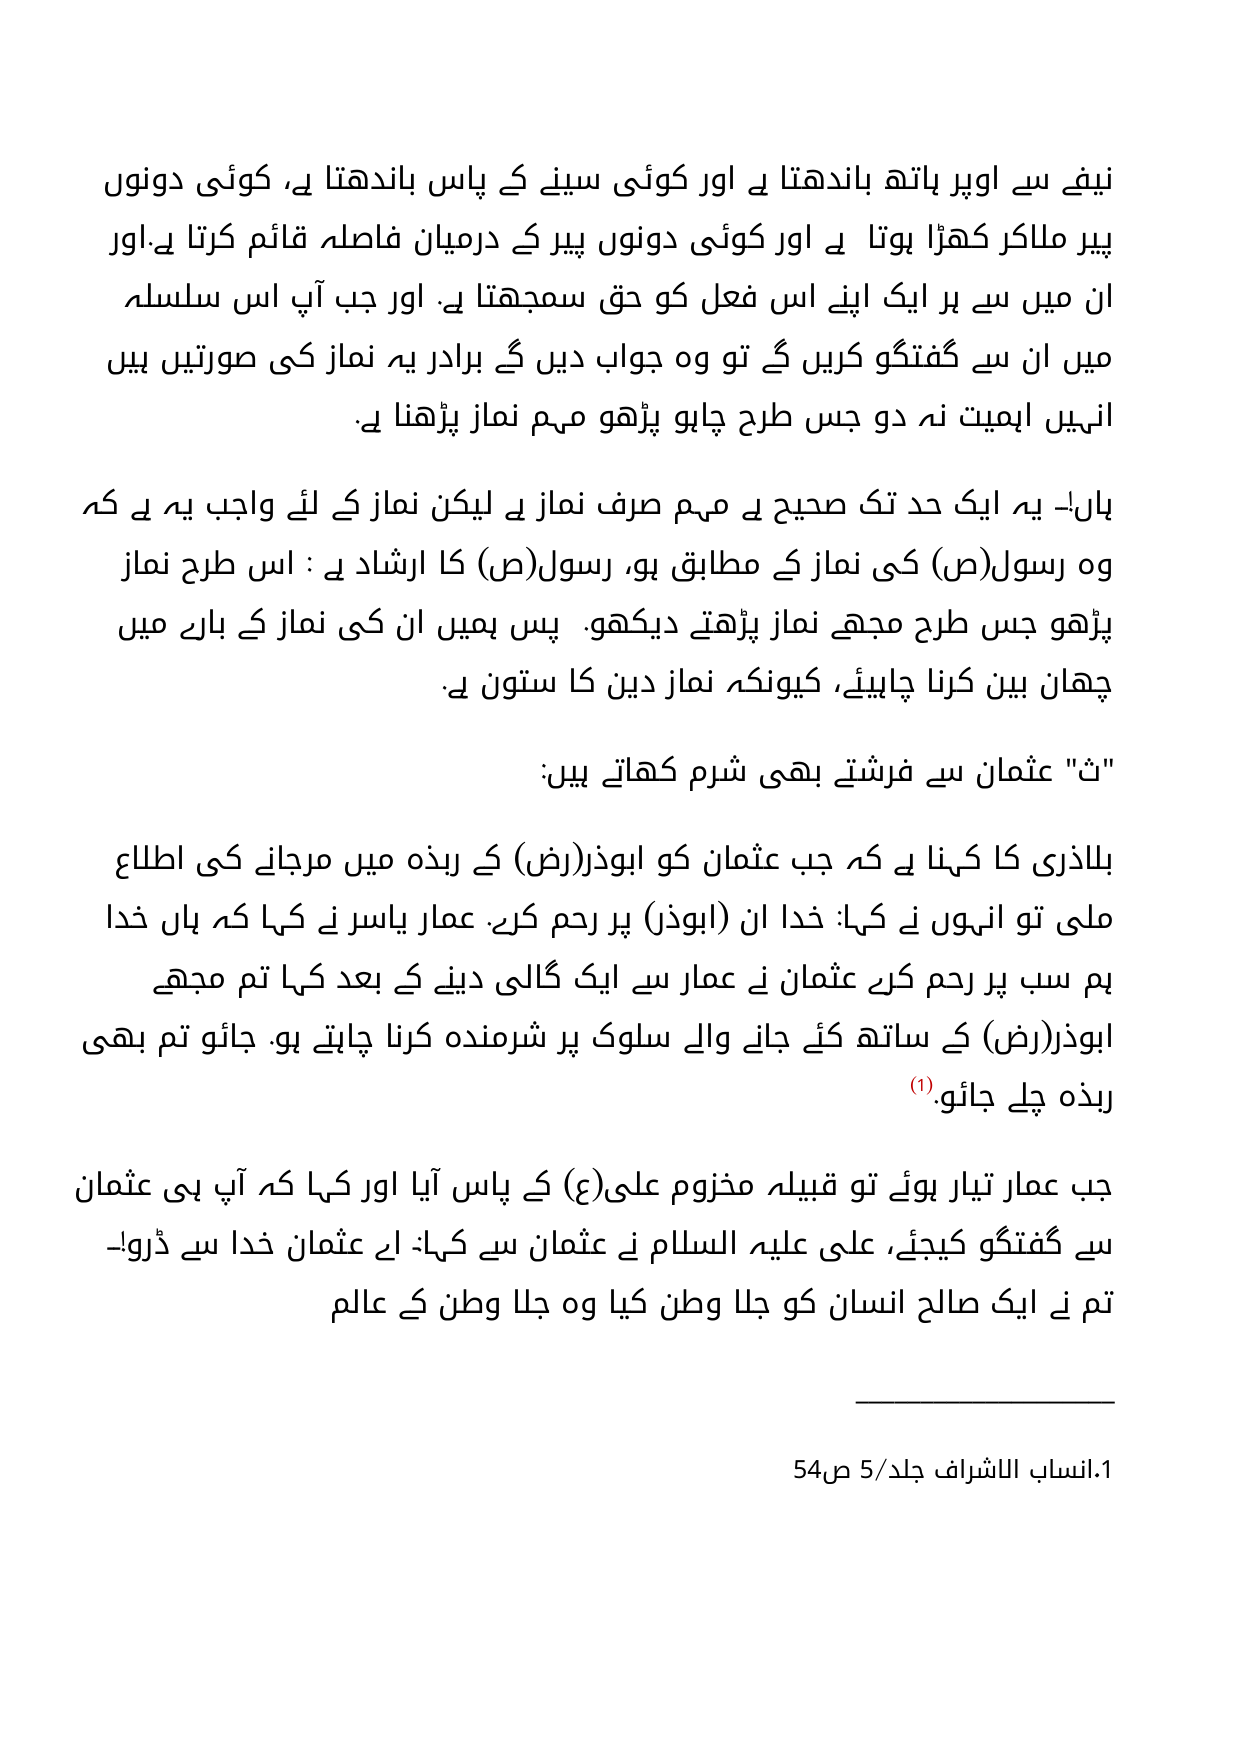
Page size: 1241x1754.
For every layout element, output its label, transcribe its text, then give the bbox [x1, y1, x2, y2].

text بلاذری کا کہنا ہے کہ جب عثمان کو ابوذر(رض) کے ربذہ میں مرجانے کی اطلاع ملی تو انہوں نے کہا: خدا ان (ابوذر) پر رحم کرے. عمار یاسر نے کہا کہ ہاں خدا ہم سب پر رحم کرے عثمان نے عمار سے ایک گالی دینے کے بعد کہا تم مجھے ابوذر(رض) کے ساتھ کئے جانے والے سلوک پر شرمندہ کرنا چاہتے ہو. جائو تم بھی ربذہ چلے جائو.(1) [72, 829, 1114, 1126]
text نیفے سے اوپر ہاتھ باندھتا ہے اور کوئی سینے کے پاس باندھتا ہے، کوئی دونوں پیر ملاکر کھڑا ہوتا ہے اور کوئی دونوں پیر کے درمیان فاصلہ قائم کرتا ہے.اور ان میں سے ہر ایک اپنے اس فعل کو حق سمجھتا ہے. اور جب آپ اس سلسلہ میں ان سے گفتگو کریں گے تو وہ جواب دیں گے برادر یہ نماز کی صورتیں ہیں انہیں اہمیت نہ دو جس طرح چاہو پڑھو مہم نماز پڑھنا ہے. [72, 149, 1114, 446]
text ہاں! یہ ایک حد تک صحیح ہے مہم صرف نماز ہے لیکن نماز کے لئے واجب یہ ہے کہ وہ رسول(ص) کی نماز کے مطابق ہو، رسول(ص) کا ارشاد ہے : اس طرح نماز پڑھو جس طرح مجھے نماز پڑھتے دیکھو. پس ہمیں ان کی نماز کے بارے میں چھان بین کرنا چاہیئے، کیونکہ نماز دین کا ستون ہے. [72, 475, 1114, 712]
text جب عمار تیار ہوئے تو قبیلہ مخزوم علی(ع) کے پاس آیا اور کہا کہ آپ ہی عثمان سے گفتگو کیجئے، علی علیہ السلام نے عثمان سے کہا: اے عثمان خدا سے ڈرو! تم نے ایک صالح انسان کو جلا وطن کیا وہ جلا وطن کے عالم [72, 1155, 1114, 1333]
text "ث" عثمان سے فرشتے بھی شرم کھاتے ہیں: [72, 741, 1114, 800]
text ____________________ [72, 1362, 1114, 1417]
text 1.انساب الاشراف جلد/5 ص54 [72, 1446, 1114, 1494]
